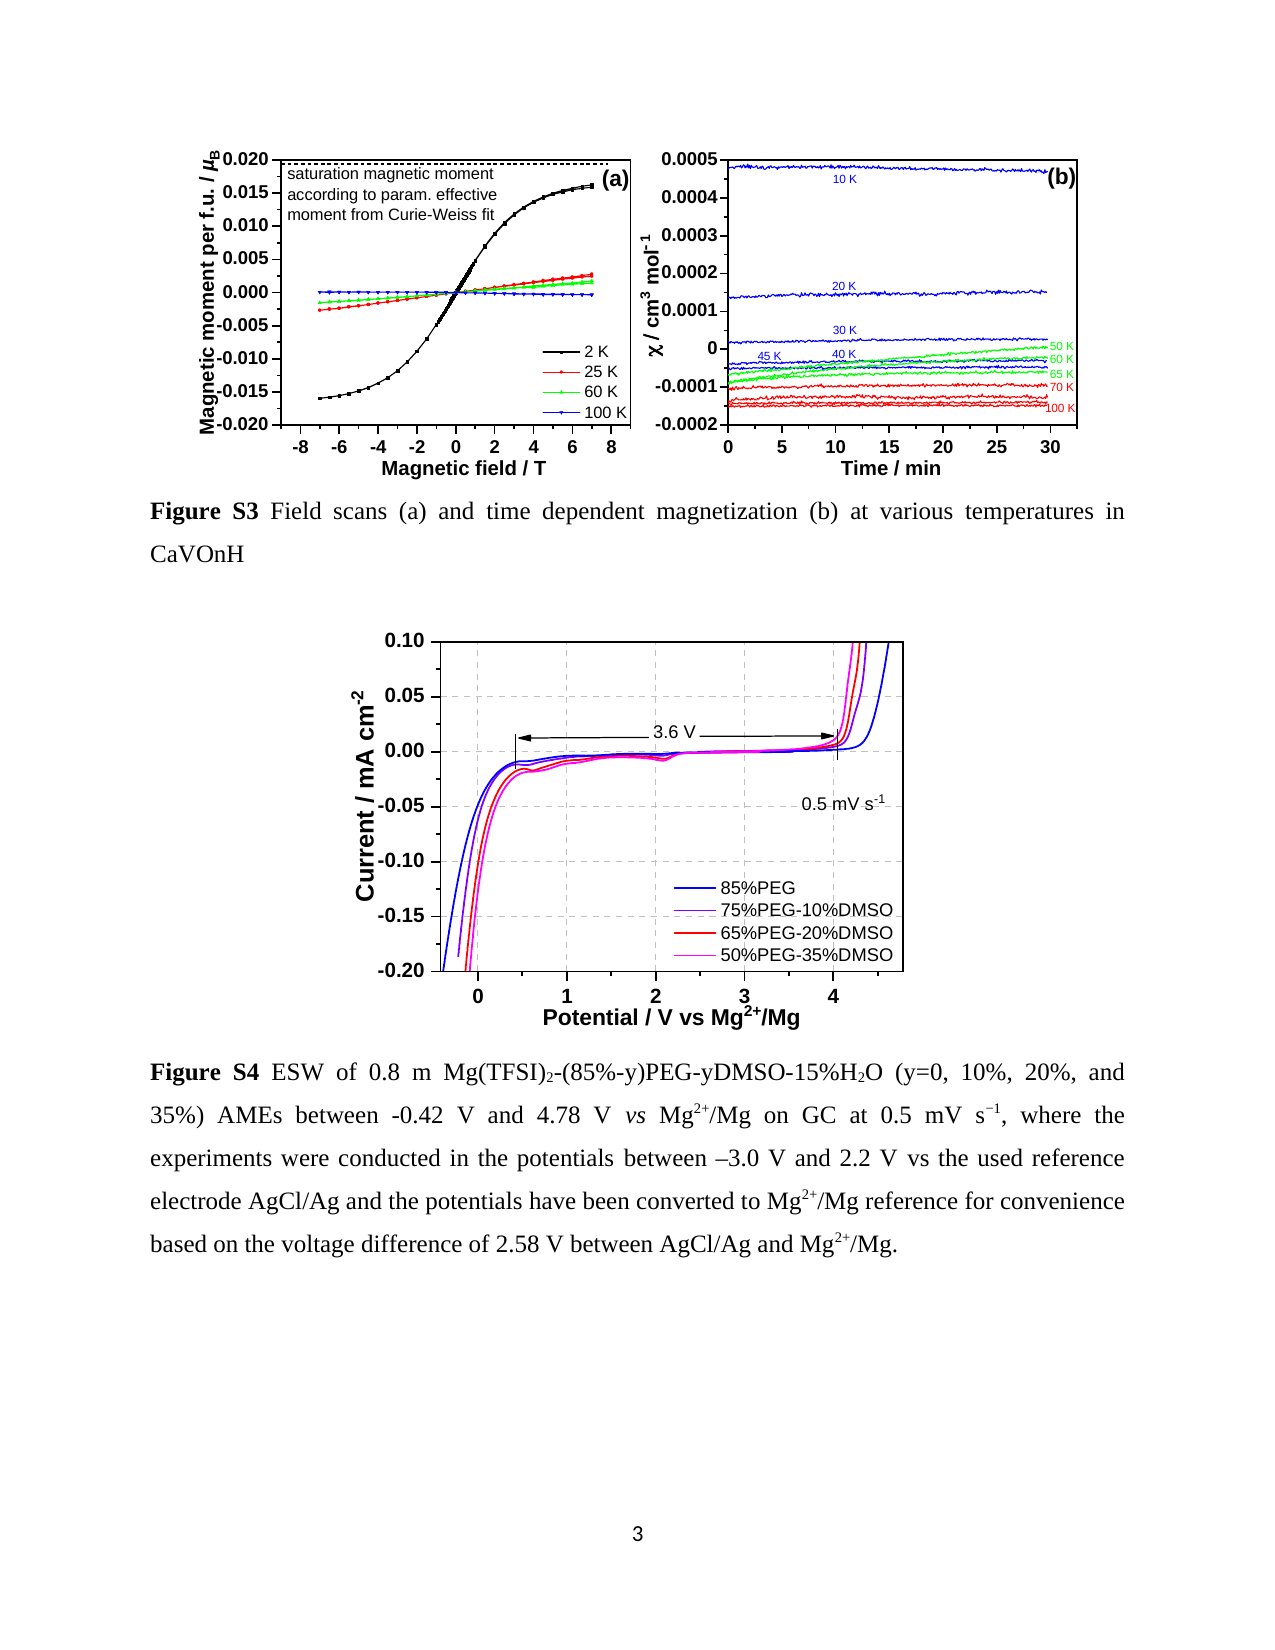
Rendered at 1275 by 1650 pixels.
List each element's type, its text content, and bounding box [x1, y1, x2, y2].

text Figure S4 ESW of 0.8 m Mg(TFSI)2-(85%-y)PEG-yDMSO-15%H2O (y=0, 10%, 20%, and 35%) AMEs between -0.42 V and 4.78 V vs Mg2+/Mg on GC at 0.5 mV s−1, where the experiments were conducted in the potentials between –3.0 V and 2.2 V vs the used reference electrode AgCl/Ag and the potentials have been converted to Mg2+/Mg reference for convenience based on the voltage difference of 2.58 V between AgCl/Ag and Mg2+/Mg. [150, 1057, 1125, 1258]
text Figure S3 Field scans (a) and time dependent magnetization (b) at various temperatures in CaVOnH [150, 496, 1125, 568]
